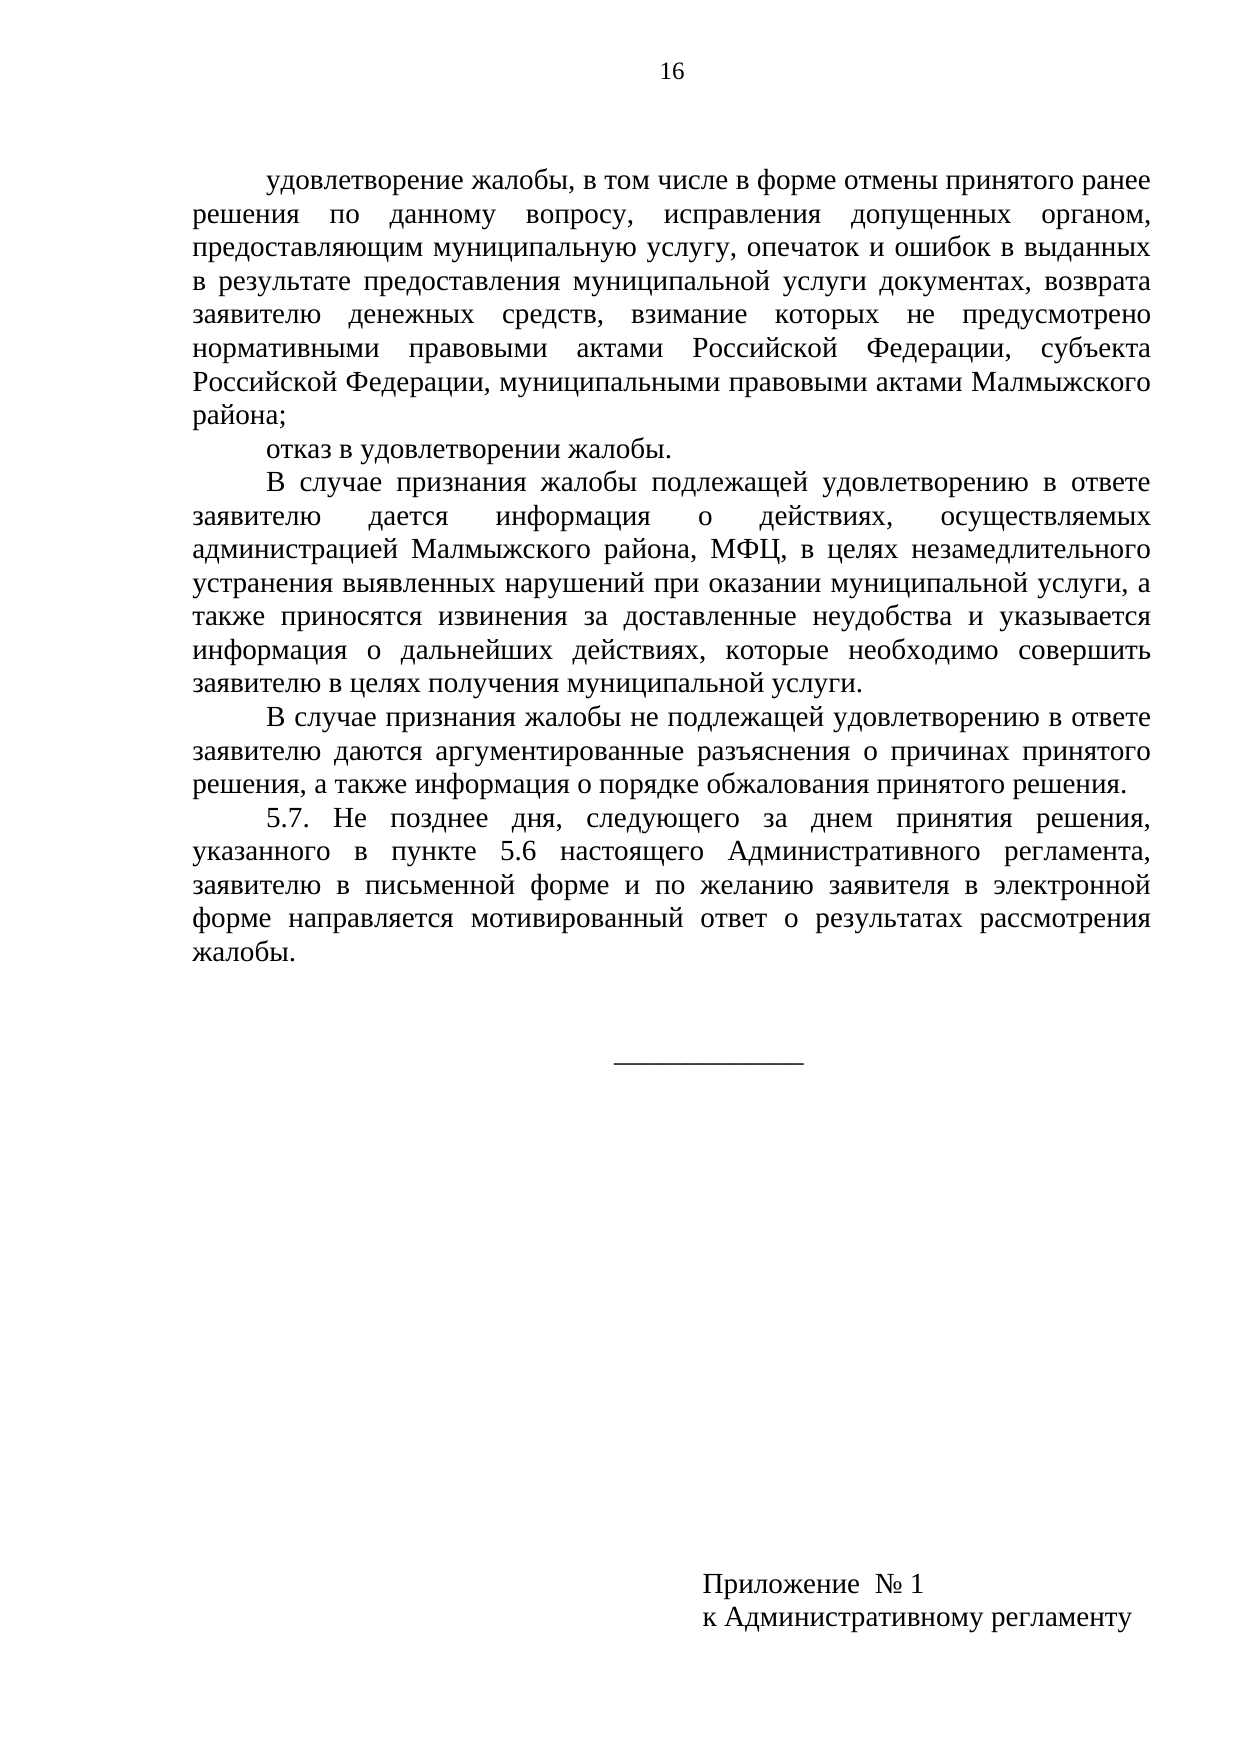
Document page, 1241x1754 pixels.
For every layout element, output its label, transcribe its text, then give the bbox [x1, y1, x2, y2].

text Приложение № 1 [192, 1566, 1152, 1599]
text отказ в удовлетворении жалобы. [192, 431, 1152, 464]
text В случае признания жалобы не подлежащей удовлетворению в ответе заявителю даются аргументированные разъяснения о причинах принятого решения, а также информация о порядке обжалования принятого решения. [192, 699, 1152, 800]
text к Административному регламенту [192, 1599, 1152, 1633]
text 5.7. Не позднее дня, следующего за днем принятия решения, указанного в пункте 5.6 настоящего Административного регламента, заявителю в письменной форме и по желанию заявителя в электронной форме направляется мотивированный ответ о результатах рассмотрения жалобы. [192, 800, 1152, 967]
text удовлетворение жалобы, в том числе в форме отмены принятого ранее решения по данному вопросу, исправления допущенных органом, предоставляющим муниципальную услугу, опечаток и ошибок в выданных в результате предоставления муниципальной услуги документах, возврата заявителю денежных средств, взимание которых не предусмотрено нормативными правовыми актами Российской Федерации, субъекта Российской Федерации, муниципальными правовыми актами Малмыжского района; [192, 162, 1152, 431]
text _____________ [192, 1034, 1152, 1068]
text В случае признания жалобы подлежащей удовлетворению в ответе заявителю дается информация о действиях, осуществляемых администрацией Малмыжского района, МФЦ, в целях незамедлительного устранения выявленных нарушений при оказании муниципальной услуги, а также приносятся извинения за доставленные неудобства и указывается информация о дальнейших действиях, которые необходимо совершить заявителю в целях получения муниципальной услуги. [192, 464, 1152, 699]
